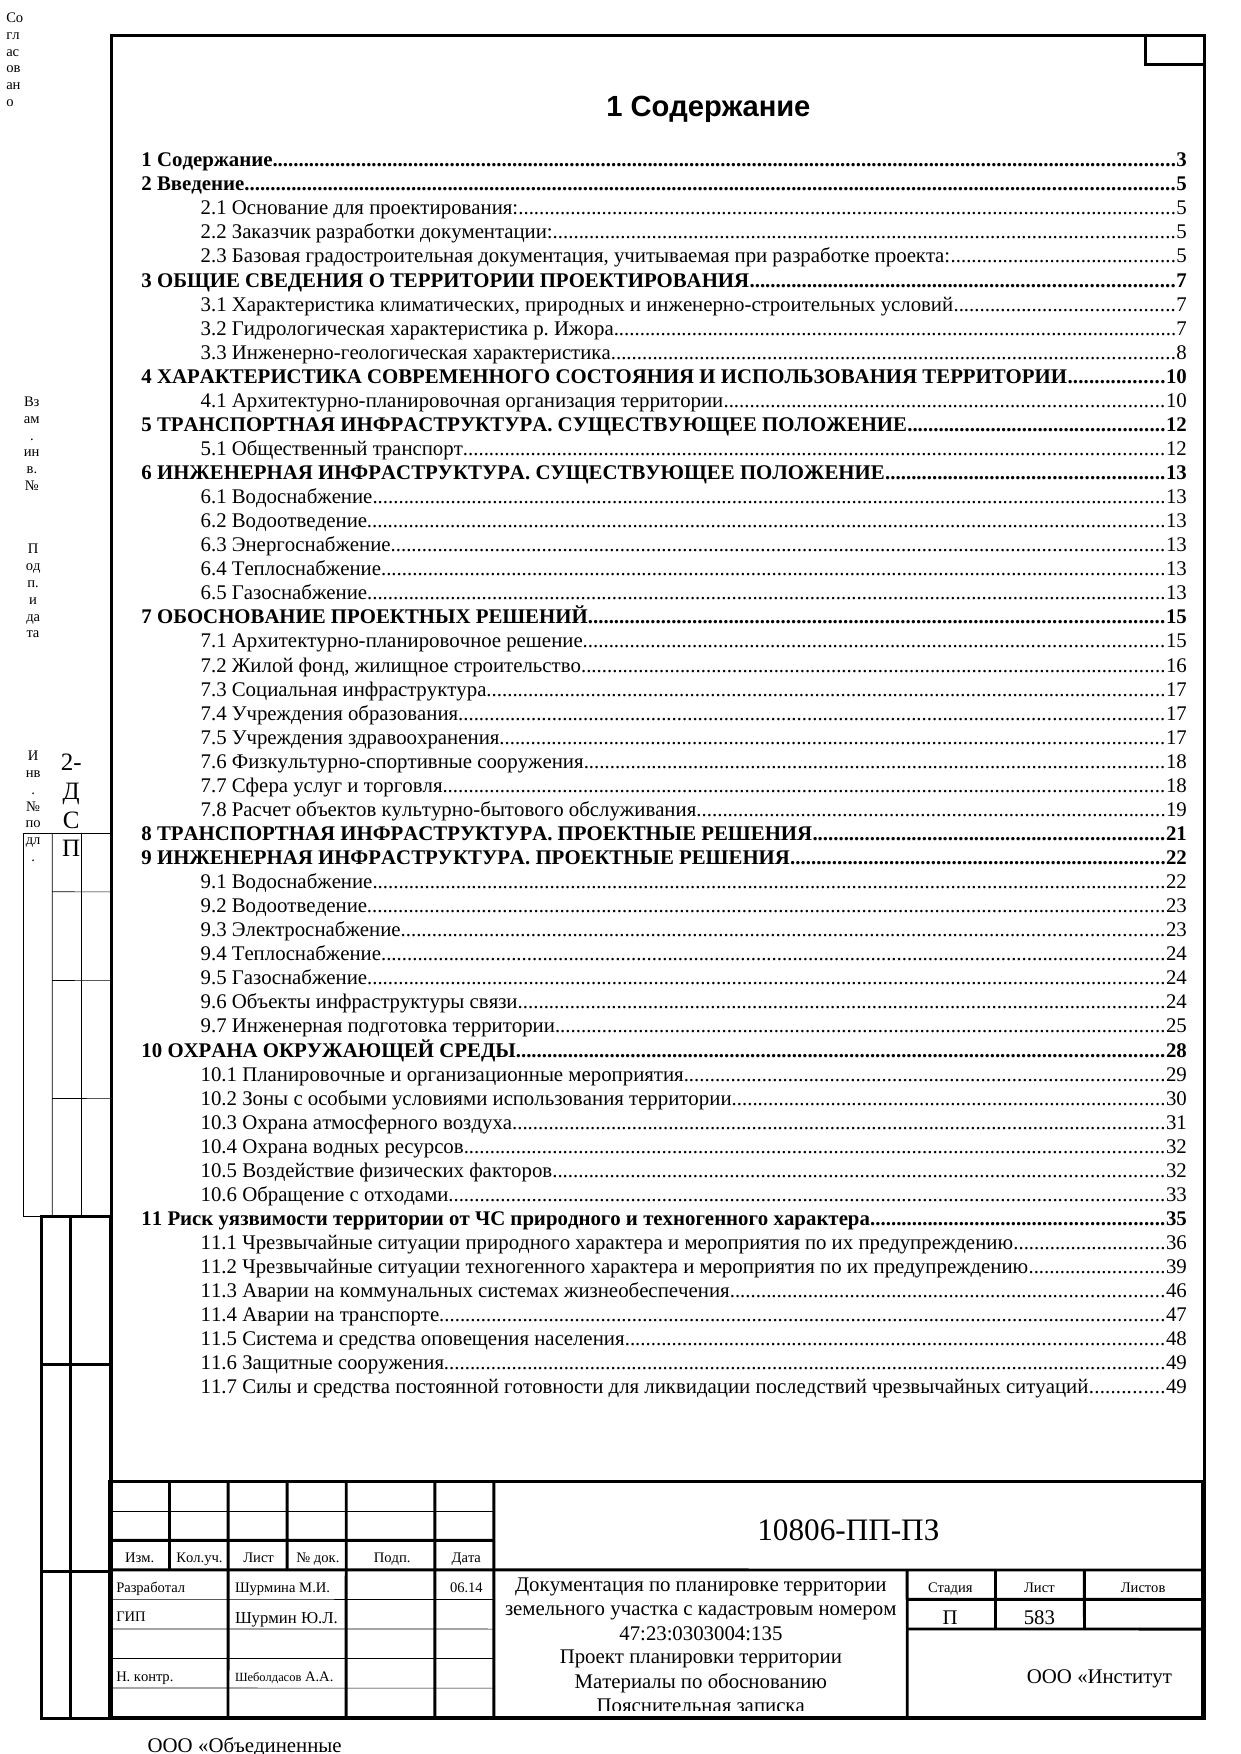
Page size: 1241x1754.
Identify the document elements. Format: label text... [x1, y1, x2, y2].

text 7 ОБОСНОВАНИЕ ПРОЕКТНЫХ РЕШЕНИЙ 15 [141, 604, 1116, 628]
text 11 Риск уязвимости территории от ЧС природного и техногенного характера 35 [141, 1206, 1116, 1230]
text 6 ИНЖЕНЕРНАЯ ИНФРАСТРУКТУРА. СУЩЕСТВУЮЩЕЕ ПОЛОЖЕНИЕ 13 [141, 460, 1116, 484]
list Содержание [141, 89, 1186, 122]
text 10.5 Воздействие физических факторов 32 [200, 1158, 1116, 1182]
text 6.3 Энергоснабжение 13 [200, 532, 1116, 556]
text 11.3 Аварии на коммунальных системах жизнеобеспечения 46 [200, 1278, 1116, 1302]
text 10.2 Зоны с особыми условиями использования территории 30 [200, 1086, 1116, 1110]
text 7.4 Учреждения образования 17 [200, 701, 1116, 725]
text 2.2 Заказчик разработки документации: 5 [200, 219, 1116, 243]
text 9 ИНЖЕНЕРНАЯ ИНФРАСТРУКТУРА. ПРОЕКТНЫЕ РЕШЕНИЯ 22 [141, 845, 1116, 869]
text 3.3 Инженерно-геологическая характеристика 8 [200, 340, 1116, 364]
text 3.2 Гидрологическая характеристика р. Ижора 7 [200, 316, 1116, 340]
text 10 ОХРАНА ОКРУЖАЮЩЕЙ СРЕДЫ 28 [141, 1037, 1116, 1062]
text 10.6 Обращение с отходами 33 [200, 1182, 1116, 1206]
text 3.1 Характеристика климатических, природных и инженерно-строительных условий 7 [200, 292, 1116, 316]
text 11.2 Чрезвычайные ситуации техногенного характера и мероприятия по их предупреждению 39 [200, 1254, 1116, 1278]
text 6.4 Теплоснабжение 13 [200, 556, 1116, 580]
text 9.7 Инженерная подготовка территории 25 [200, 1013, 1116, 1037]
text 11.6 Защитные сооружения 49 [200, 1350, 1116, 1374]
text 3 ОБЩИЕ СВЕДЕНИЯ О ТЕРРИТОРИИ ПРОЕКТИРОВАНИЯ 7 [141, 267, 1116, 292]
text 6.2 Водоотведение 13 [200, 508, 1116, 532]
text 7.7 Сфера услуг и торговля 18 [200, 773, 1116, 797]
text 9.3 Электроснабжение 23 [200, 917, 1116, 941]
text 8 ТРАНСПОРТНАЯ ИНФРАСТРУКТУРА. ПРОЕКТНЫЕ РЕШЕНИЯ 21 [141, 821, 1116, 845]
text 9.6 Объекты инфраструктуры связи 24 [200, 989, 1116, 1013]
text 11.4 Аварии на транспорте 47 [200, 1302, 1116, 1326]
text 5 ТРАНСПОРТНАЯ ИНФРАСТРУКТУРА. СУЩЕСТВУЮЩЕЕ ПОЛОЖЕНИЕ 12 [141, 412, 1116, 436]
text 11.1 Чрезвычайные ситуации природного характера и мероприятия по их предупреждению 36 [200, 1230, 1116, 1254]
text 9.1 Водоснабжение 22 [200, 869, 1116, 893]
text 7.5 Учреждения здравоохранения 17 [200, 725, 1116, 749]
text 7.6 Физкультурно-спортивные сооружения 18 [200, 749, 1116, 773]
text 7.8 Расчет объектов культурно-бытового обслуживания 19 [200, 797, 1116, 821]
text 6.5 Газоснабжение 13 [200, 580, 1116, 604]
text 10.1 Планировочные и организационные мероприятия 29 [200, 1062, 1116, 1086]
text 11.5 Система и средства оповещения населения 48 [200, 1326, 1116, 1350]
text 7.1 Архитектурно-планировочное решение 15 [200, 628, 1116, 652]
text 7.2 Жилой фонд, жилищное строительство 16 [200, 652, 1116, 677]
text 9.5 Газоснабжение 24 [200, 965, 1116, 989]
text 10.4 Охрана водных ресурсов 32 [200, 1134, 1116, 1158]
text 1 Содержание 3 [141, 147, 1116, 171]
text 10.3 Охрана атмосферного воздуха 31 [200, 1110, 1116, 1134]
text 5.1 Общественный транспорт 12 [200, 436, 1116, 460]
text 9.4 Теплоснабжение 24 [200, 941, 1116, 965]
text 4 ХАРАКТЕРИСТИКА СОВРЕМЕННОГО СОСТОЯНИЯ И ИСПОЛЬЗОВАНИЯ ТЕРРИТОРИИ 10 [141, 364, 1116, 388]
text 6.1 Водоснабжение 13 [200, 484, 1116, 508]
text 2.3 Базовая градостроительная документация, учитываемая при разработке проекта: 5 [200, 243, 1116, 267]
text 2 Введение 5 [141, 171, 1116, 195]
text 11.7 Силы и средства постоянной готовности для ликвидации последствий чрезвычайных ситуаций 49 [200, 1374, 1116, 1398]
text 7.3 Социальная инфраструктура 17 [200, 677, 1116, 701]
text 9.2 Водоотведение 23 [200, 893, 1116, 917]
text 2.1 Основание для проектирования: 5 [200, 195, 1116, 219]
text 4.1 Архитектурно-планировочная организация территории 10 [200, 388, 1116, 412]
